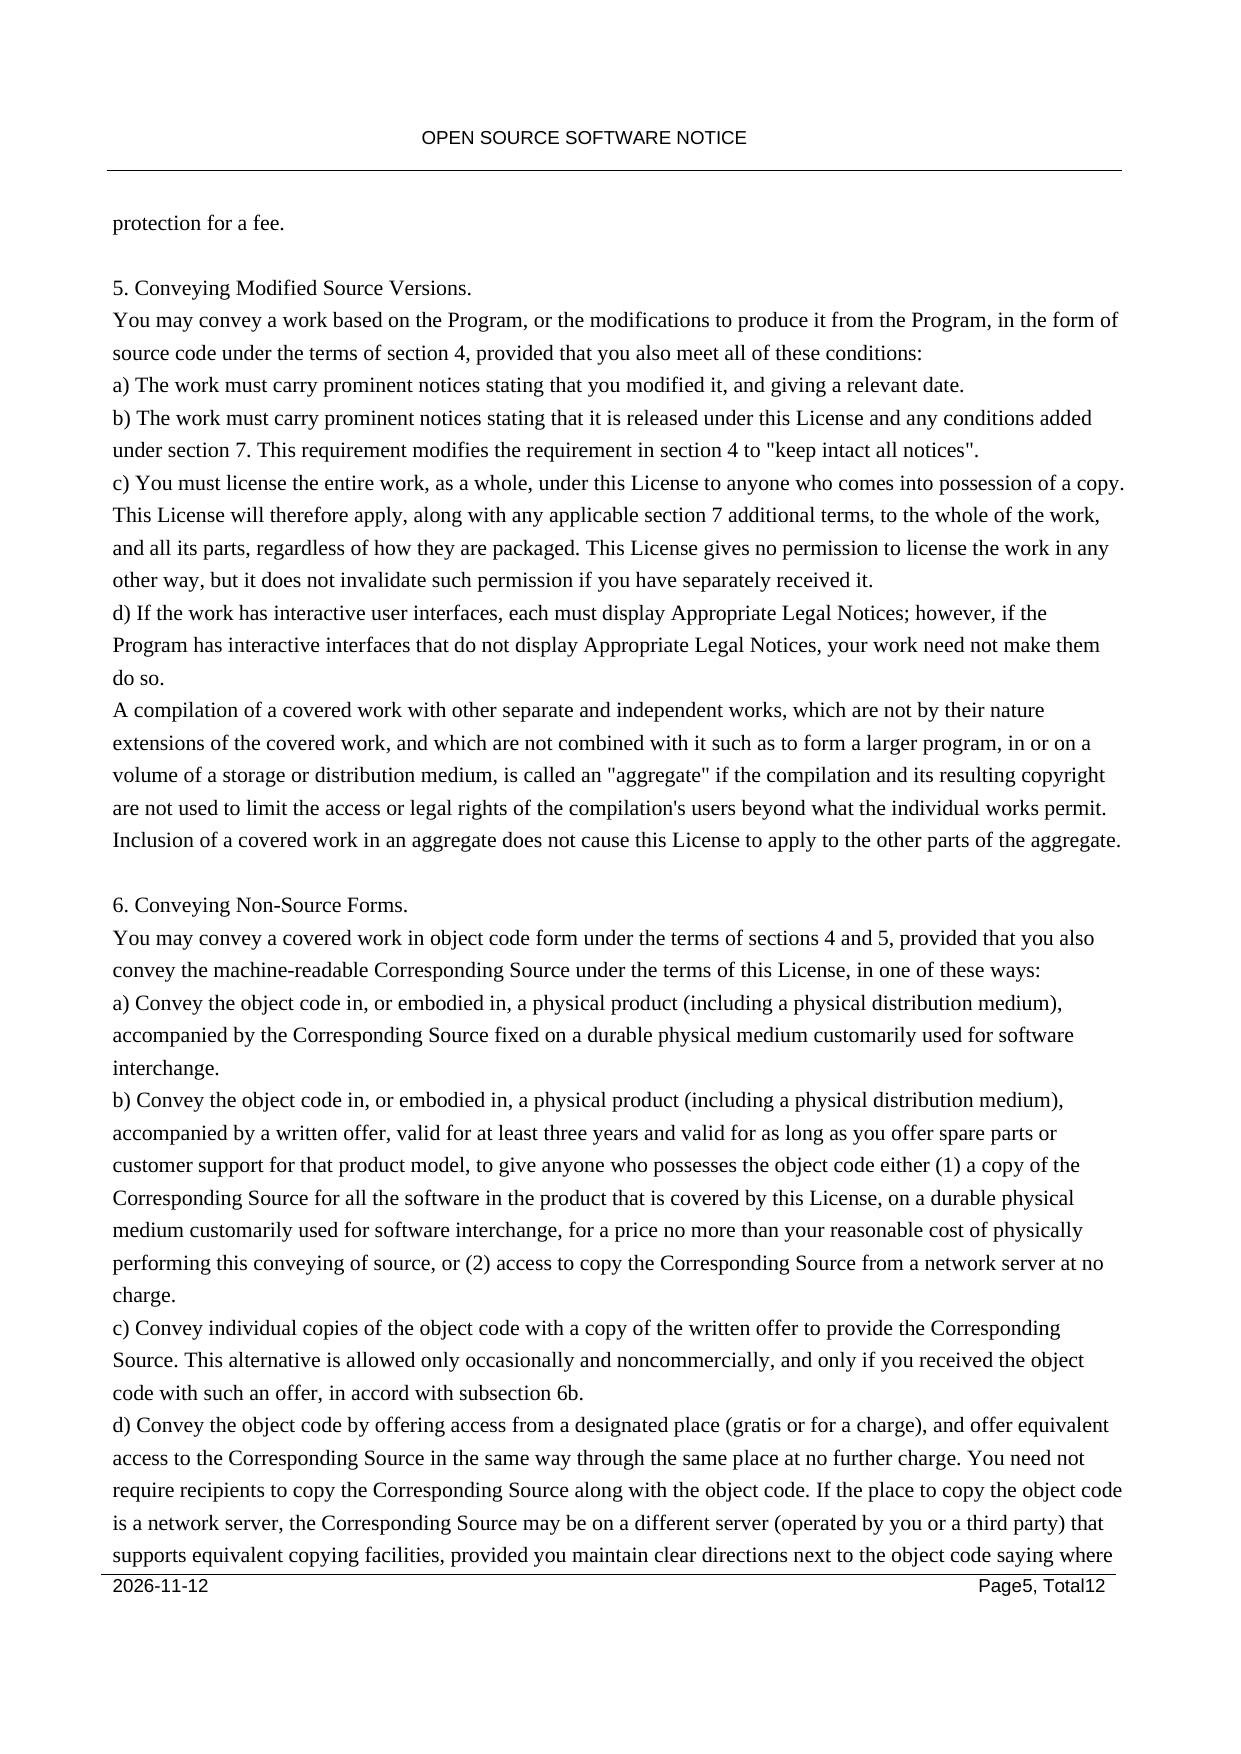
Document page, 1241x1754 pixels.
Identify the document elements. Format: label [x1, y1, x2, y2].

text [112, 206, 1128, 1571]
